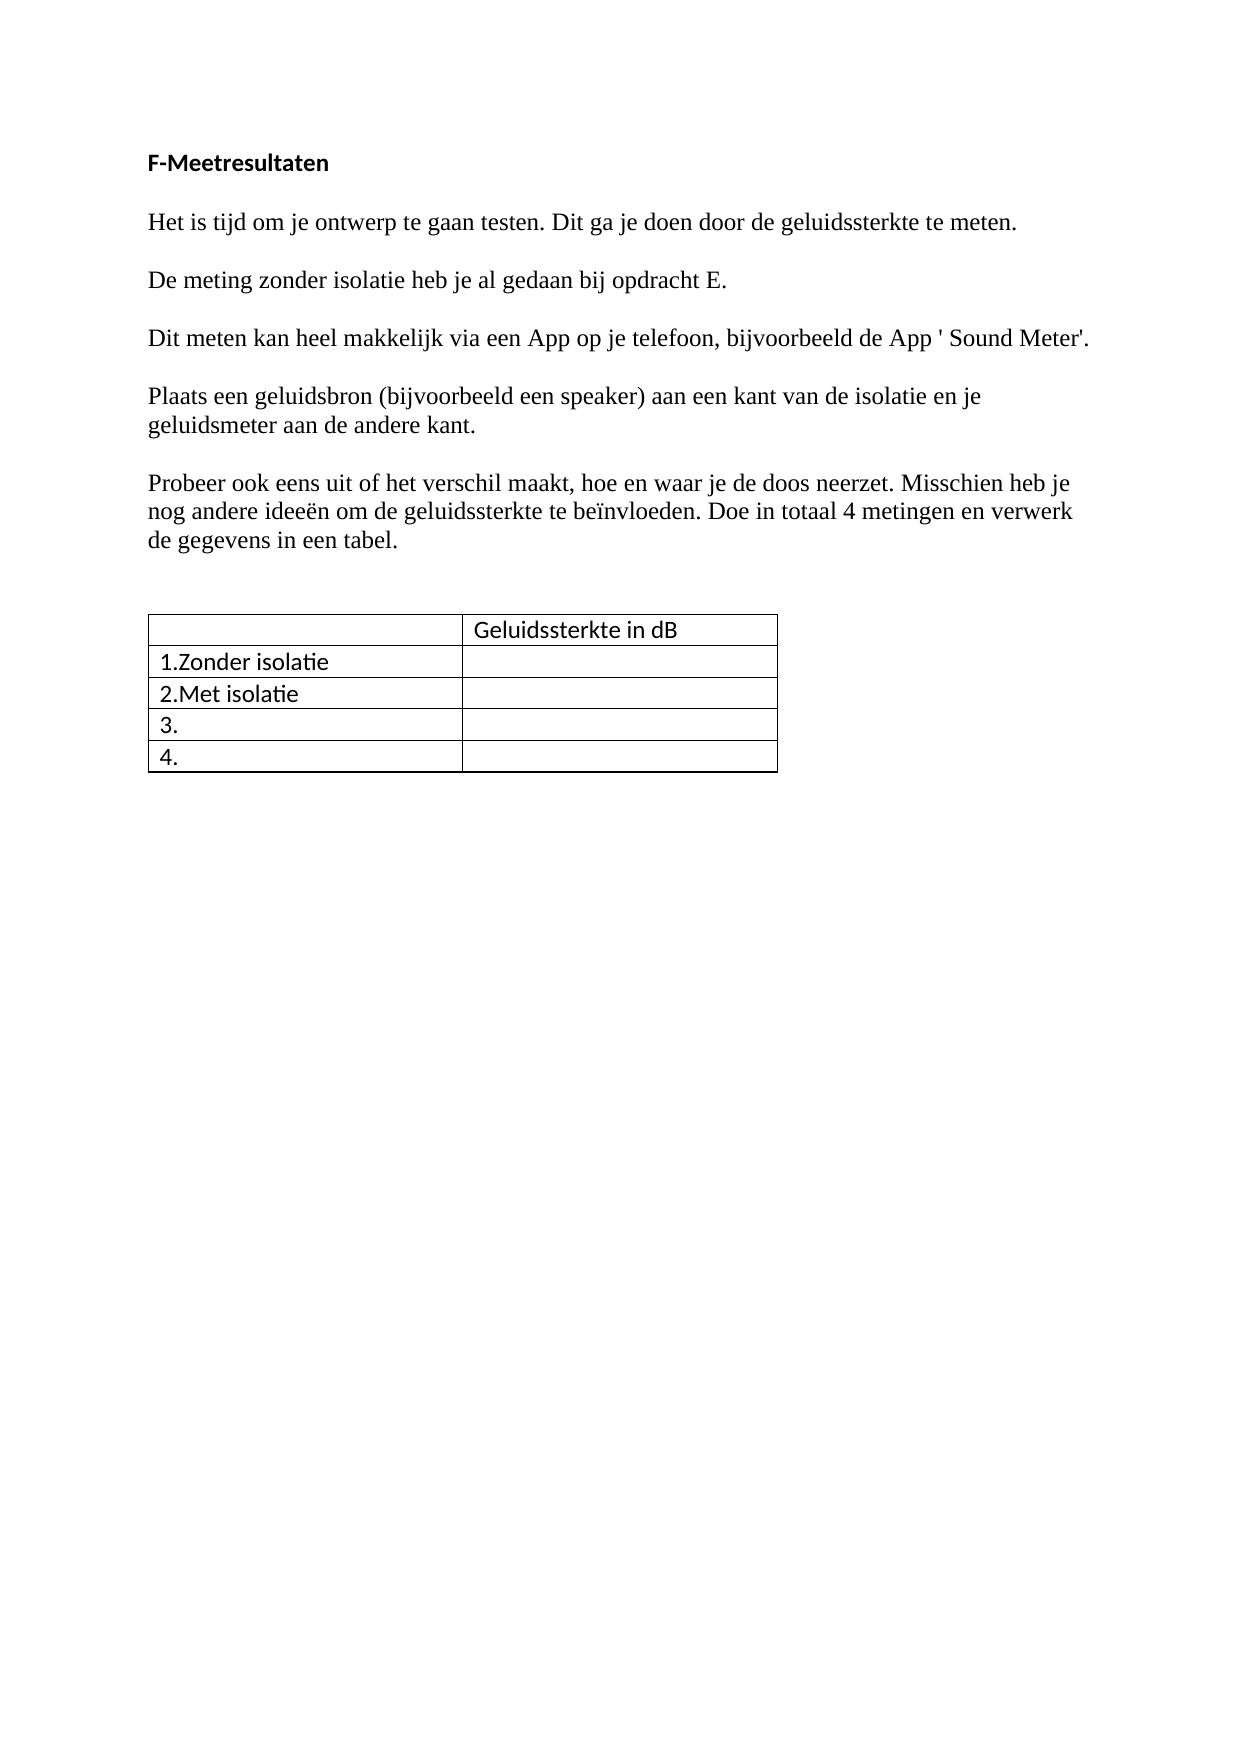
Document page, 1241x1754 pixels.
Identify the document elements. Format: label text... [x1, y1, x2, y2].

text Plaats een geluidsbron (bijvoorbeeld een speaker) aan een kant van de isolatie en je geluidsmeter aan de andere kant. [148, 381, 1093, 438]
table_cell 3. [149, 709, 462, 740]
text Het is tijd om je ontwerp te gaan testen. Dit ga je doen door de geluidssterkte te meten. [148, 207, 1093, 236]
table_header Geluidssterkte in dB [463, 615, 777, 645]
table_cell [463, 646, 777, 677]
table_cell 1.Zonder isolatie [149, 646, 462, 677]
table_cell 2.Met isolatie [149, 678, 462, 708]
table_cell 4. [149, 741, 462, 771]
text De meting zonder isolatie heb je al gedaan bij opdracht E. [148, 265, 1093, 294]
table_header [149, 615, 462, 645]
table_cell [463, 709, 777, 740]
text F-Meetresultaten [148, 148, 1093, 178]
text Probeer ook eens uit of het verschil maakt, hoe en waar je de doos neerzet. Misschien heb je nog andere ideeën om de geluidssterkte te beïnvloeden. Doe in totaal 4 metingen en verwerk de gegevens in een tabel. [148, 468, 1093, 554]
text Dit meten kan heel makkelijk via een App op je telefoon, bijvoorbeeld de App ' Sound Meter'. [148, 323, 1093, 352]
table_cell [463, 678, 777, 708]
table_cell [463, 741, 777, 771]
